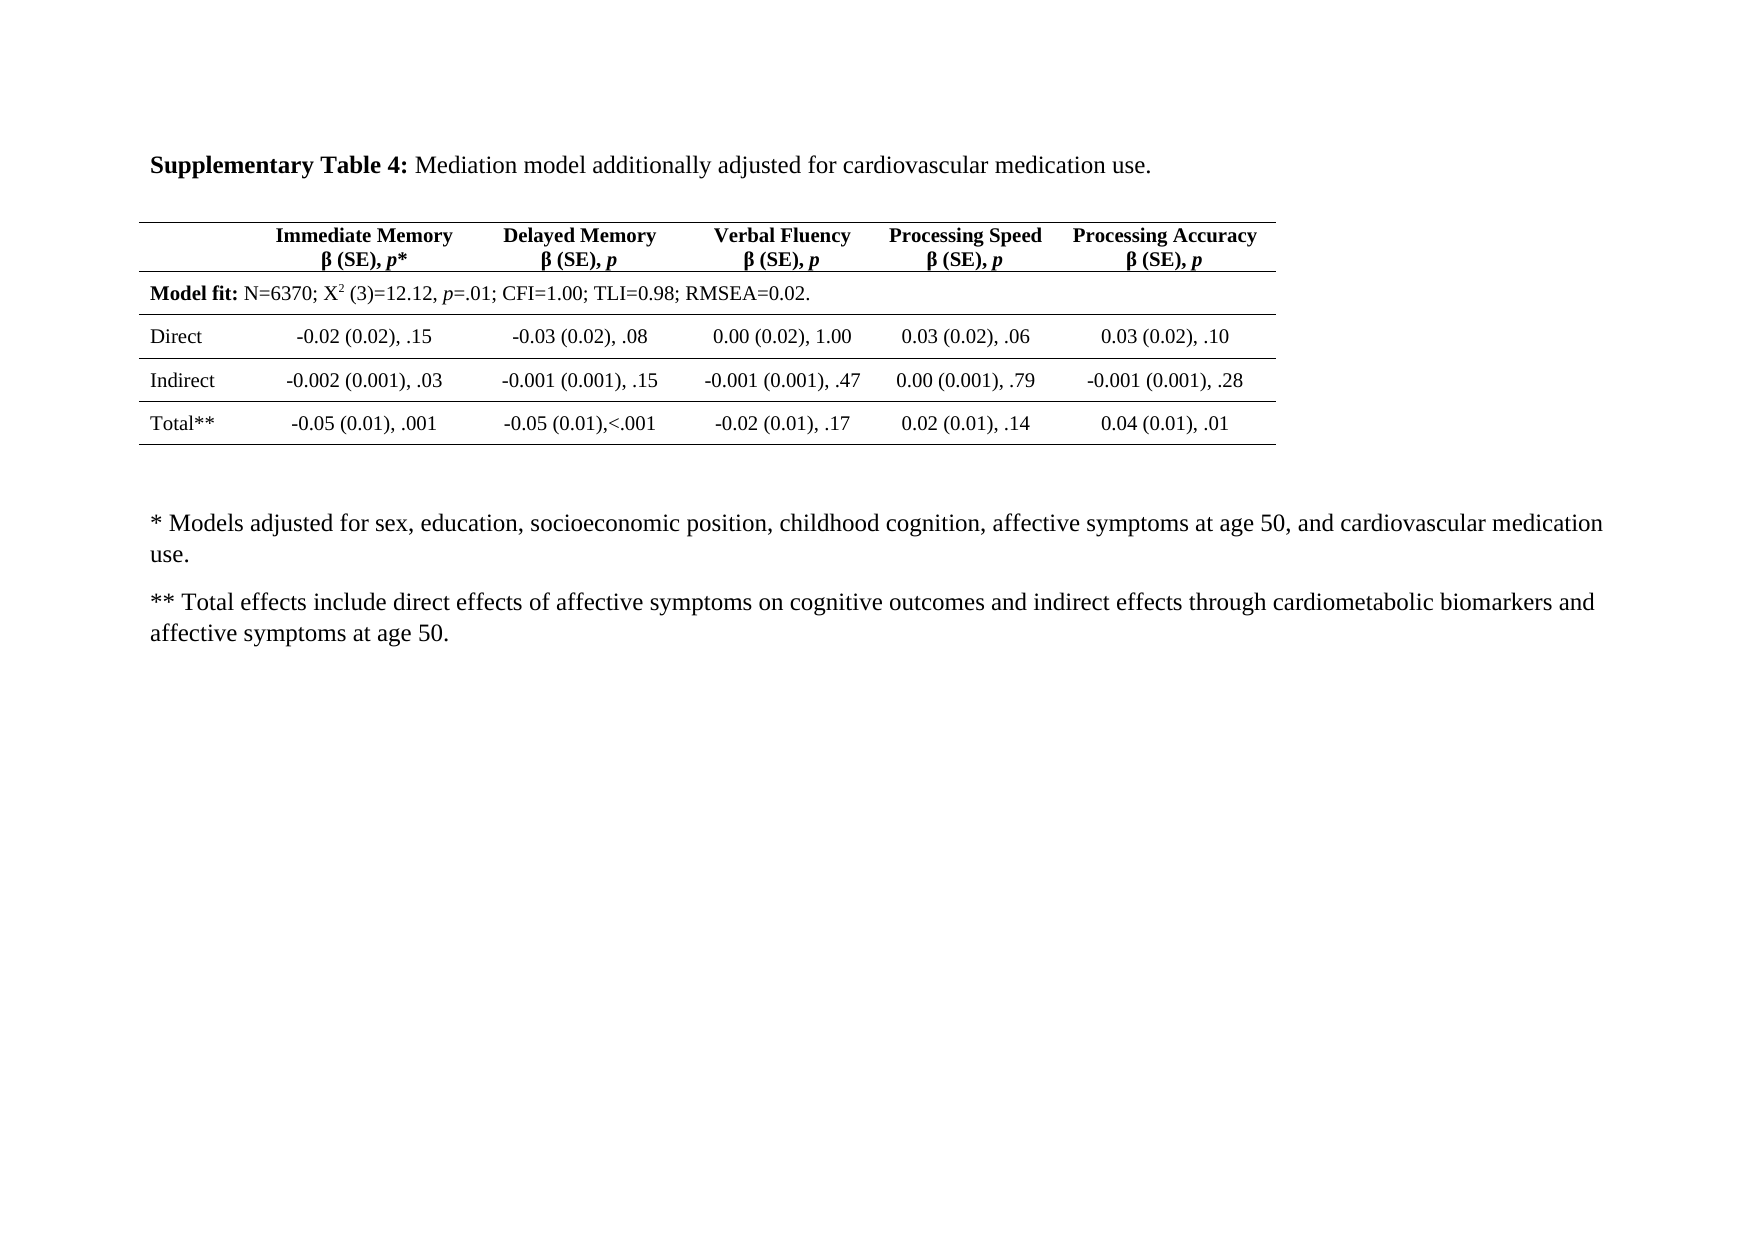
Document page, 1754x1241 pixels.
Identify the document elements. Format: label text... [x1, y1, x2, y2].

table_cell -0.05 (0.01), .001 [256, 402, 472, 444]
table_cell -0.02 (0.02), .15 [256, 315, 472, 357]
table_header Processing Speed β (SE), p [877, 223, 1054, 271]
text ** Total effects include direct effects of affective symptoms on cognitive outcomes and indirect effects through cardiometabolic biomarkers and affective symptoms at age 50. [150, 587, 1604, 647]
table_cell Direct [139, 315, 256, 357]
table_cell Model fit: N=6370; X2 (3)=12.12, p=.01; CFI=1.00; TLI=0.98; RMSEA=0.02. [139, 272, 1276, 314]
table_cell -0.002 (0.001), .03 [256, 359, 472, 401]
table_cell 0.03 (0.02), .06 [877, 315, 1054, 357]
table_header Immediate Memory β (SE), p* [256, 223, 472, 271]
table_cell -0.001 (0.001), .47 [688, 359, 877, 401]
table_header Verbal Fluency β (SE), p [688, 223, 877, 271]
table_header Delayed Memory β (SE), p [472, 223, 688, 271]
table_cell -0.05 (0.01),<.001 [472, 402, 688, 444]
table_cell Total** [139, 402, 256, 444]
table_cell -0.02 (0.01), .17 [688, 402, 877, 444]
table_cell 0.03 (0.02), .10 [1054, 315, 1276, 357]
table_cell 0.02 (0.01), .14 [877, 402, 1054, 444]
table_cell 0.04 (0.01), .01 [1054, 402, 1276, 444]
table_cell 0.00 (0.02), 1.00 [688, 315, 877, 357]
table_cell -0.001 (0.001), .15 [472, 359, 688, 401]
table_header [139, 223, 256, 271]
table_header Processing Accuracy β (SE), p [1054, 223, 1276, 271]
table_cell Indirect [139, 359, 256, 401]
table_cell 0.00 (0.001), .79 [877, 359, 1054, 401]
table_cell -0.03 (0.02), .08 [472, 315, 688, 357]
text Supplementary Table 4: Mediation model additionally adjusted for cardiovascular medication use. [150, 150, 1604, 179]
text * Models adjusted for sex, education, socioeconomic position, childhood cognition, affective symptoms at age 50, and cardiovascular medication use. [150, 508, 1604, 568]
table_cell -0.001 (0.001), .28 [1054, 359, 1276, 401]
